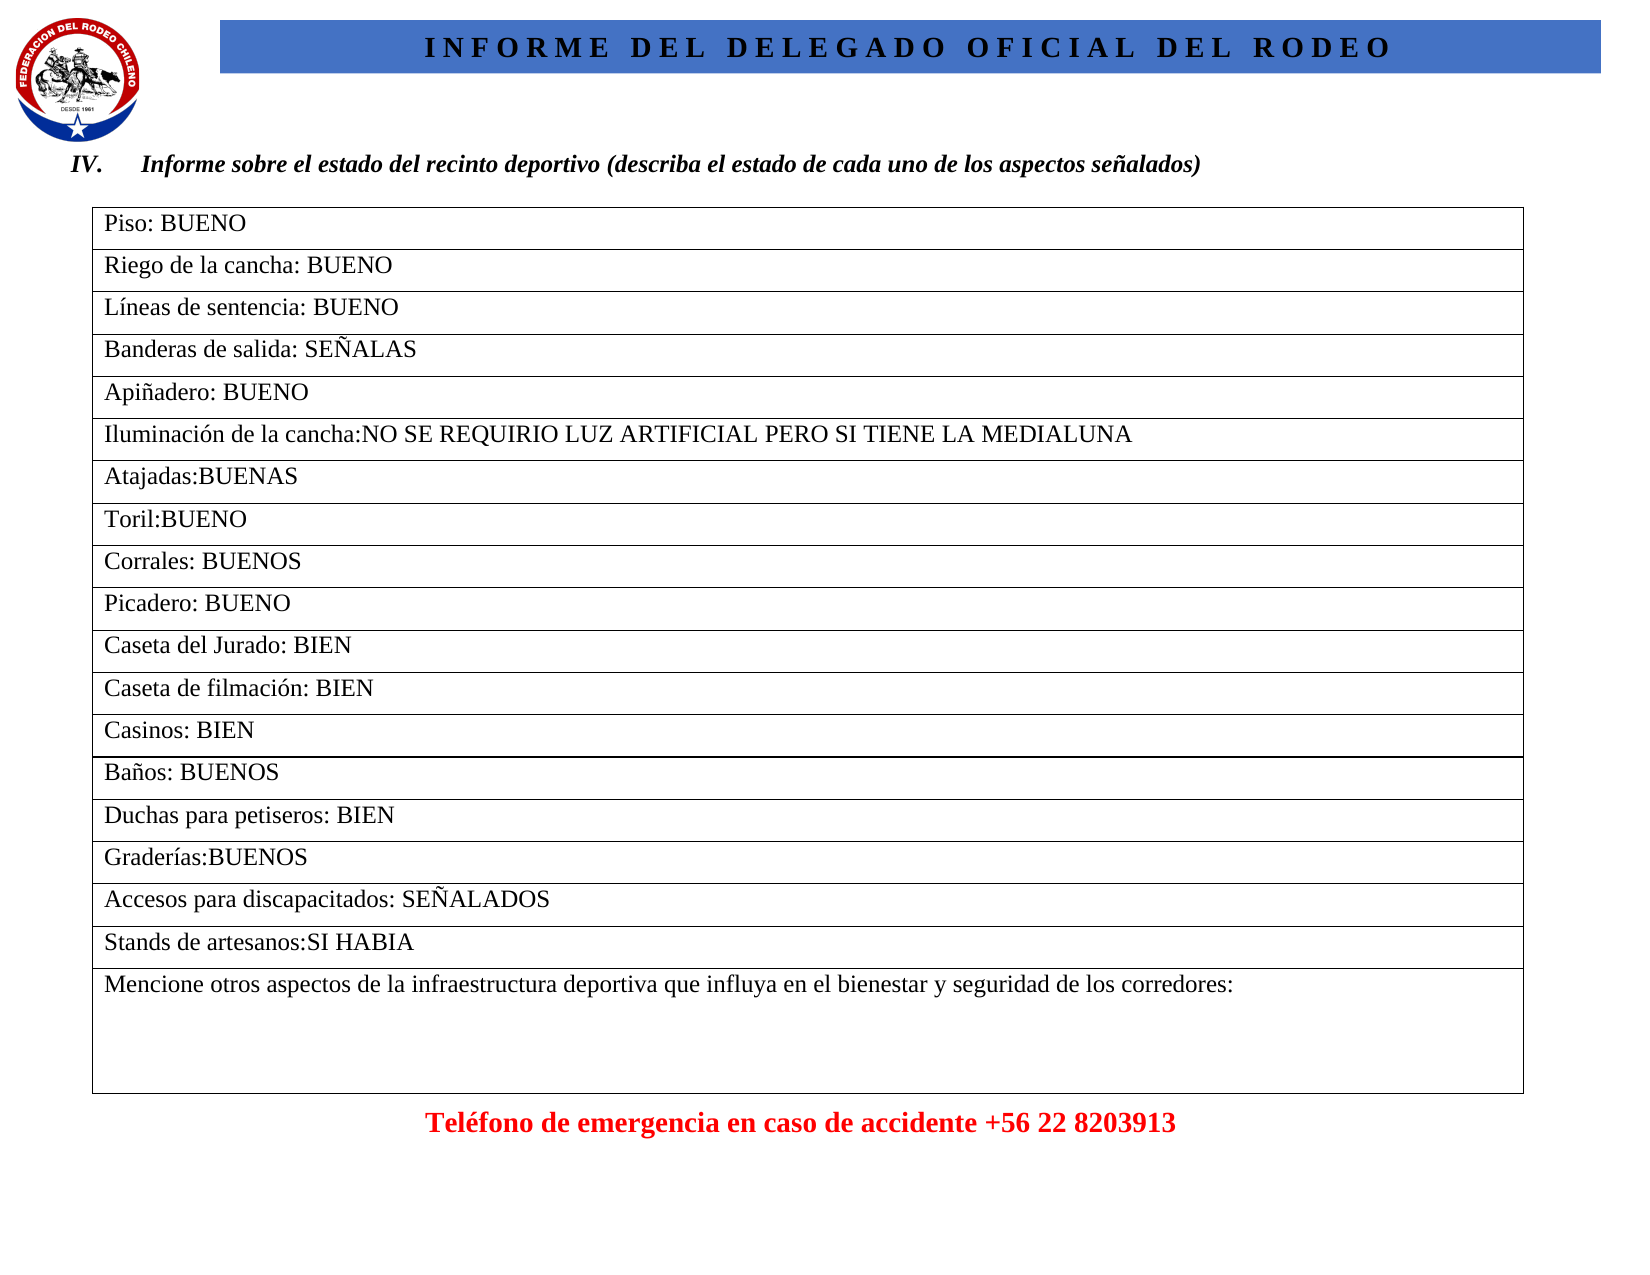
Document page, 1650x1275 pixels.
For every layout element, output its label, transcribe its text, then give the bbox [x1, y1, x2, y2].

table_cell Graderías:BUENOS [93, 842, 1523, 883]
table_cell Riego de la cancha: BUENO [93, 250, 1523, 291]
table_cell Accesos para discapacitados: SEÑALADOS [93, 884, 1523, 926]
table_cell Stands de artesanos:SI HABIA [93, 927, 1523, 968]
table_cell Apiñadero: BUENO [93, 377, 1523, 418]
table_cell Líneas de sentencia: BUENO [93, 292, 1523, 333]
table_cell Baños: BUENOS [93, 758, 1523, 799]
table_cell Banderas de salida: SEÑALAS [93, 335, 1523, 376]
table_header Piso: BUENO [93, 208, 1523, 249]
table_cell Duchas para petiseros: BIEN [93, 800, 1523, 841]
table_cell Toril:BUENO [93, 504, 1523, 545]
table_cell Iluminación de la cancha:NO SE REQUIRIO LUZ ARTIFICIAL PERO SI TIENE LA MEDIALUNA [93, 419, 1523, 460]
picture [15, 18, 140, 142]
table_cell Casinos: BIEN [93, 715, 1523, 756]
table_cell Picadero: BUENO [93, 588, 1523, 629]
table_cell Corrales: BUENOS [93, 546, 1523, 587]
table_cell Caseta del Jurado: BIEN [93, 631, 1523, 672]
table_cell Atajadas:BUENAS [93, 461, 1523, 503]
table_cell Caseta de filmación: BIEN [93, 673, 1523, 714]
table_cell Mencione otros aspectos de la infraestructura deportiva que influya en el bienestar y seguridad de los corredores: [93, 969, 1523, 1093]
list Informe sobre el estado del recinto deportivo (describa el estado de cada uno de los aspectos señalados) [103, 149, 1329, 178]
